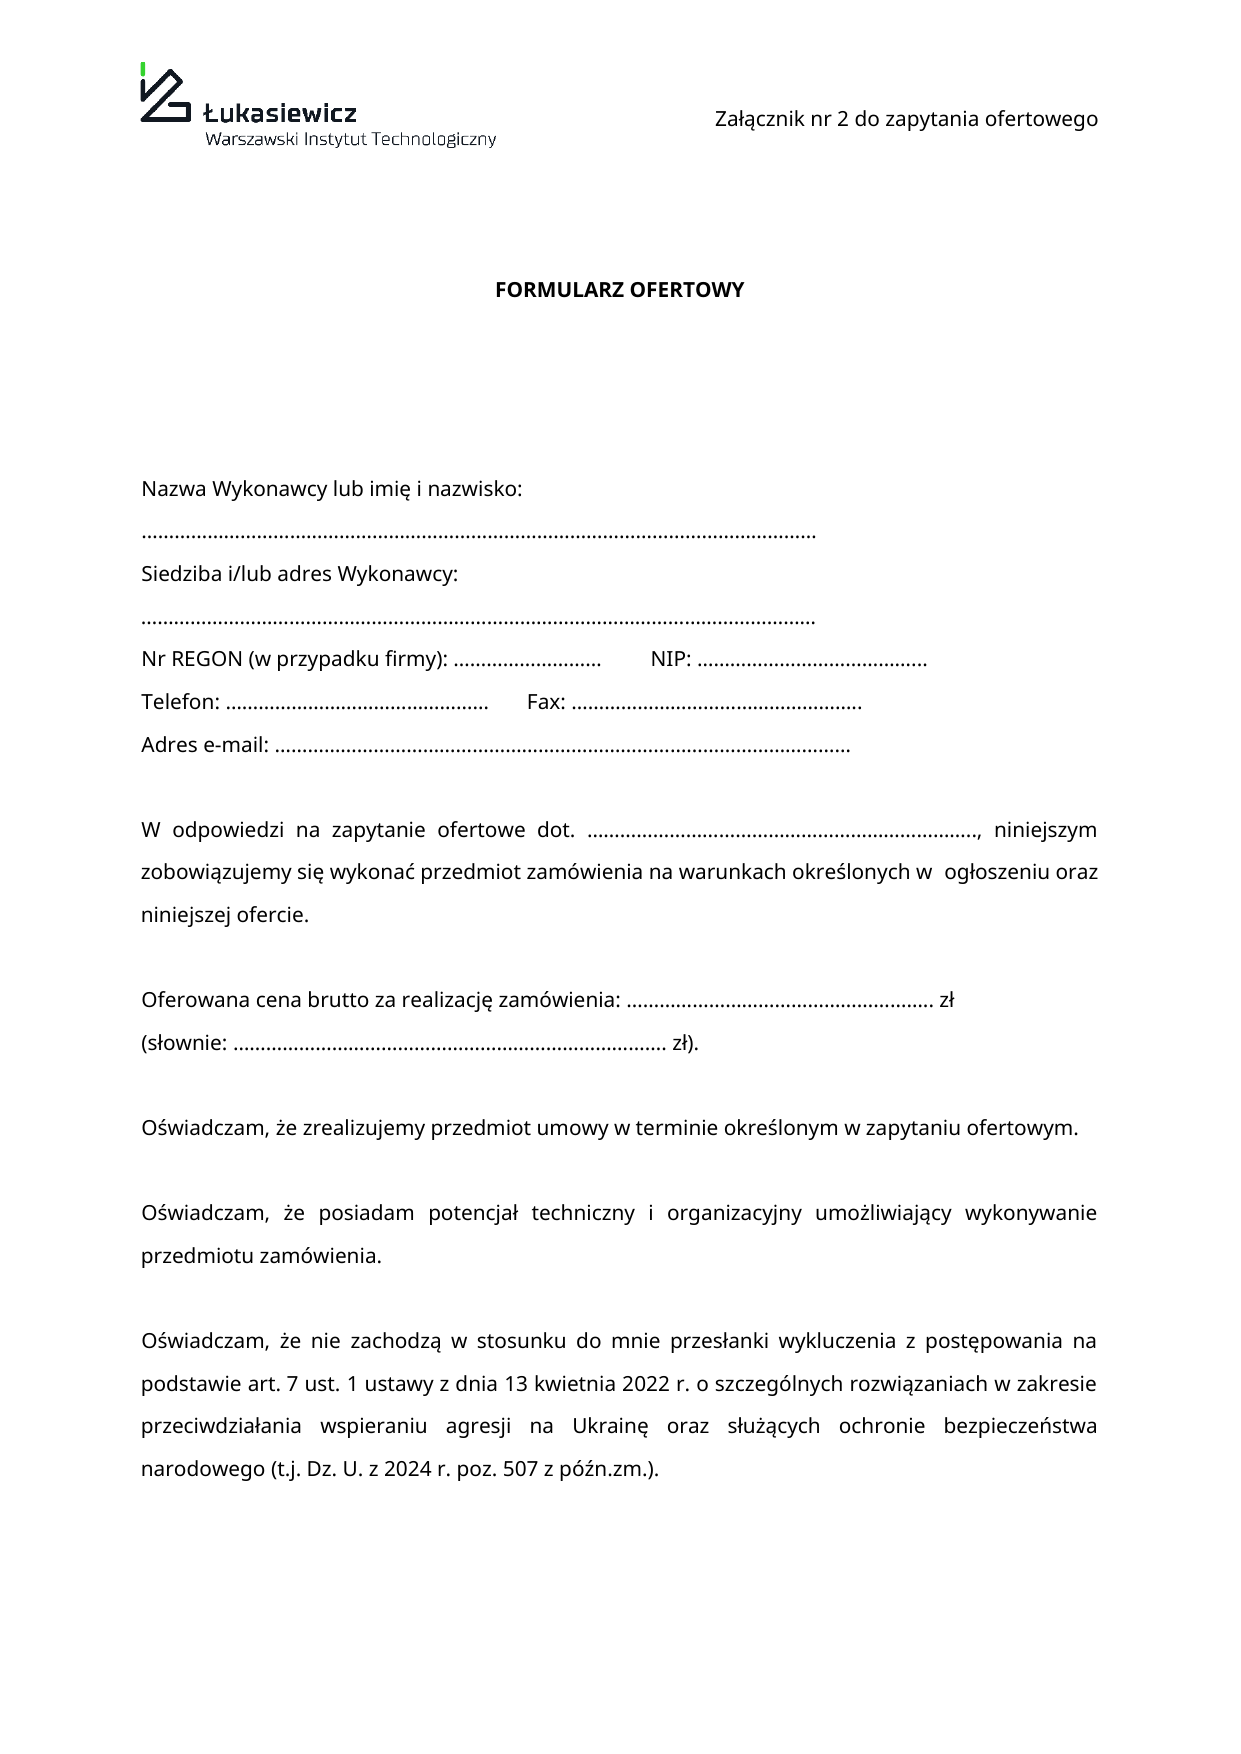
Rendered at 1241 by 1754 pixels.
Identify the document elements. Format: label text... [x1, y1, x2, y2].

text (słownie: ……………………………………………………………………. zł). [141, 1028, 1098, 1056]
text FORMULARZ OFERTOWY [141, 275, 1098, 303]
text Oświadczam, że posiadam potencjał techniczny i organizacyjny umożliwiający wykonywanie przedmiotu zamówienia. [141, 1198, 1098, 1269]
text Telefon: ………………………………………… Fax: …………………………………………….. [141, 687, 1098, 716]
text Oświadczam, że nie zachodzą w stosunku do mnie przesłanki wykluczenia z postępowania na podstawie art. 7 ust. 1 ustawy z dnia 13 kwietnia 2022 r. o szczególnych rozwiązaniach w zakresie przeciwdziałania wspieraniu agresji na Ukrainę oraz służących ochronie bezpieczeństwa narodowego (t.j. Dz. U. z 2024 r. poz. 507 z późn.zm.). [141, 1326, 1098, 1482]
text Adres e-mail: …………………………………………………………………………………………… [141, 730, 1098, 758]
text …………………………………………………………………………………………………………… [141, 517, 1098, 545]
text Nazwa Wykonawcy lub imię i nazwisko: [141, 474, 1098, 502]
text Nr REGON (w przypadku firmy): ……………………… NIP: …………………………………... [141, 644, 1098, 673]
text Oświadczam, że zrealizujemy przedmiot umowy w terminie określonym w zapytaniu ofertowym. [141, 1113, 1098, 1142]
text W odpowiedzi na zapytanie ofertowe dot. …………………………………………………………….., niniejszym zobowiązujemy się wykonać przedmiot zamówienia na warunkach określonych w ogłoszeniu oraz niniejszej ofercie. [141, 815, 1098, 928]
picture [140, 62, 496, 148]
text Oferowana cena brutto za realizację zamówienia: ……………………………………………….. zł [141, 985, 1098, 1014]
text Siedziba i/lub adres Wykonawcy: …………………………………………………………………………………………………………… [141, 559, 1098, 630]
